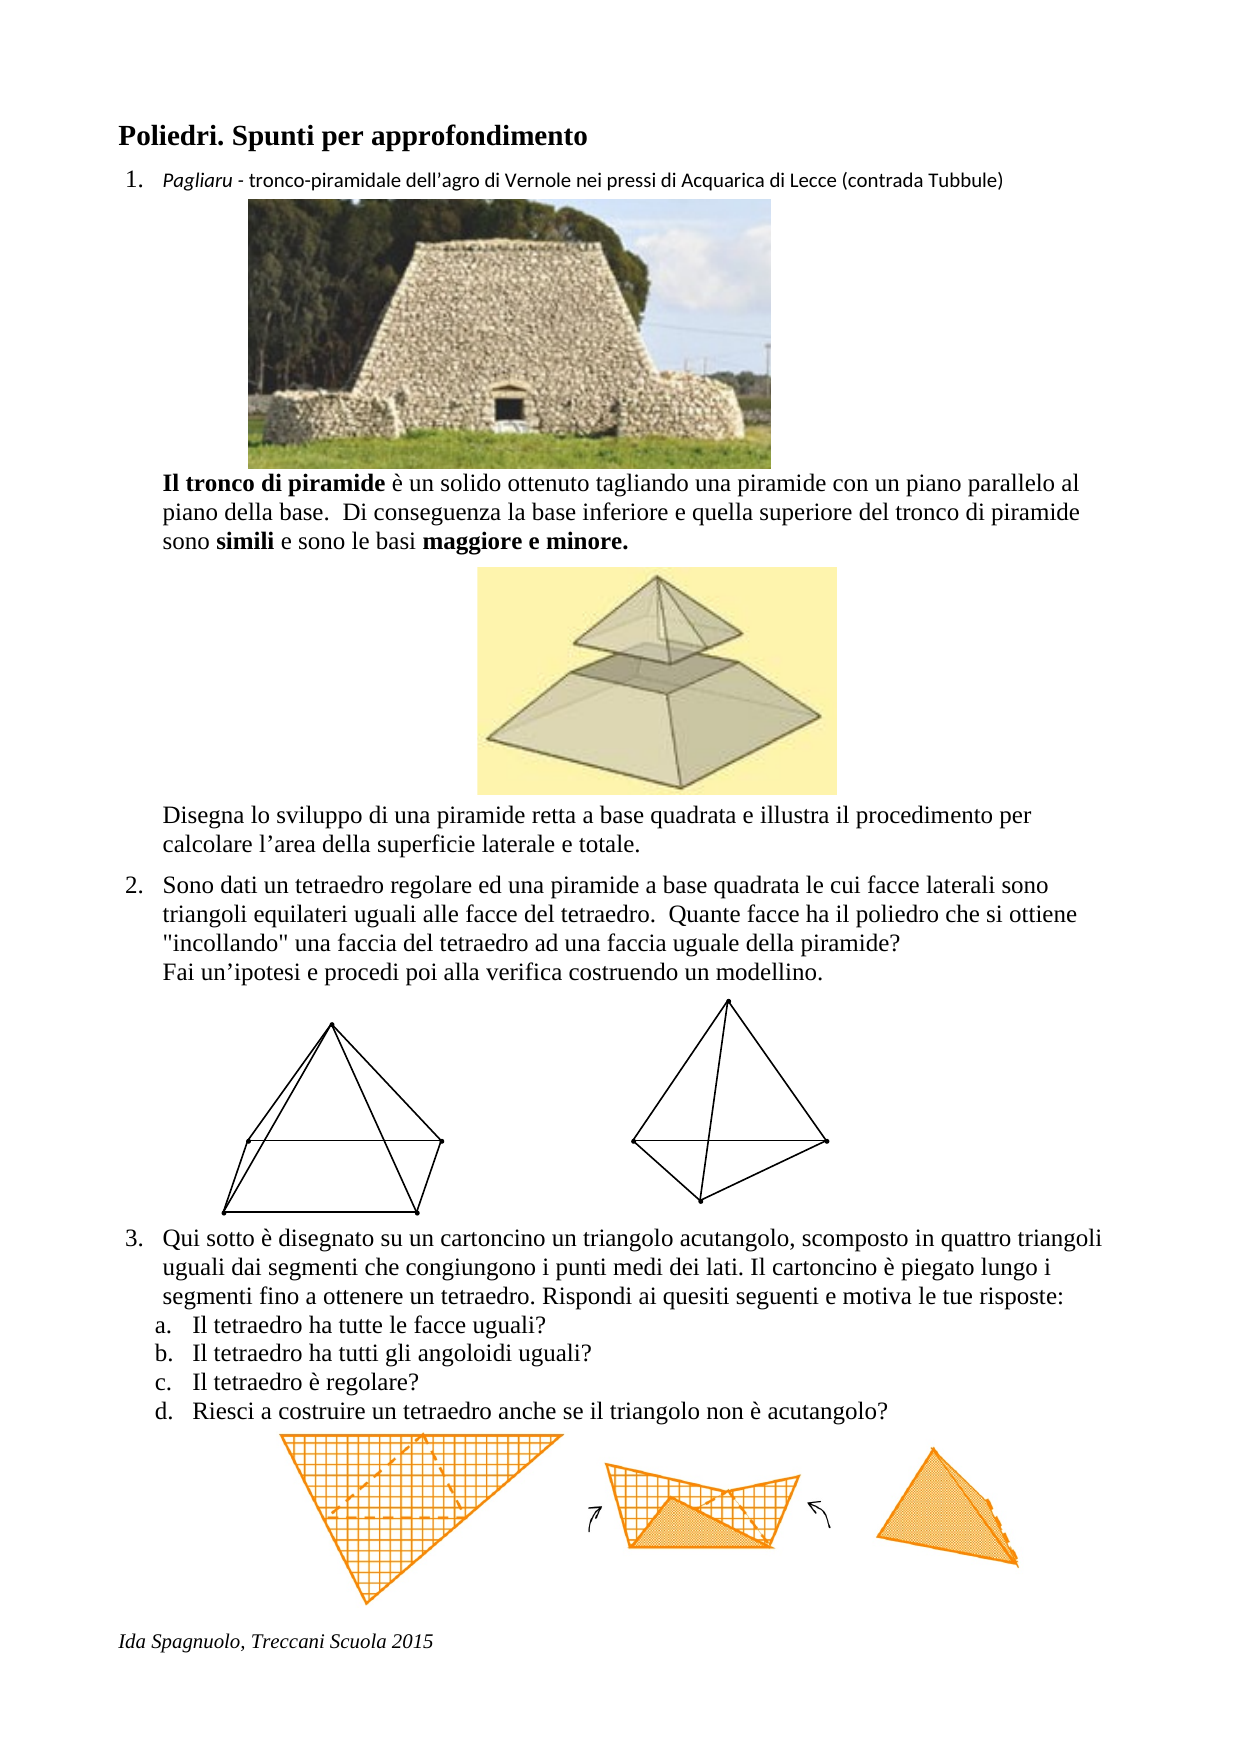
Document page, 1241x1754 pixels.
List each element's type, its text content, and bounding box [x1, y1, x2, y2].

list Il tetraedro è regolare? [154, 1367, 1122, 1396]
list Il tetraedro ha tutti gli angoloidi uguali? [154, 1338, 1122, 1367]
text Il tronco di piramide è un solido ottenuto tagliando una piramide con un piano parallelo al piano della base. Di conseguenza la base inferiore e quella superiore del tronco di piramide sono simili e sono le basi maggiore e minore. [162, 468, 1122, 554]
list Il tetraedro ha tutte le facce uguali? [154, 1310, 1122, 1338]
picture [248, 199, 771, 469]
text Disegna lo sviluppo di una piramide retta a base quadrata e illustra il procedimento per calcolare l’area della superficie laterale e totale. [162, 801, 1122, 858]
text Poliedri. Spunti per approfondimento [118, 118, 1122, 152]
list Qui sotto è disegnato su un cartoncino un triangolo acutangolo, scomposto in quattro triangoli uguali dai segmenti che congiungono i punti medi dei lati. Il cartoncino è piegato lungo i segmenti fino a ottenere un tetraedro. Rispondi ai quesiti seguenti e motiva le tue risposte: [125, 1223, 1122, 1310]
picture [477, 567, 837, 795]
list Pagliaru - tronco-piramidale dell’agro di Vernole nei pressi di Acquarica di Lecce (contrada Tubbule) [125, 164, 1122, 193]
text Fai un’ipotesi e procedi poi alla verifica costruendo un modellino. [162, 957, 1122, 986]
list Sono dati un tetraedro regolare ed una piramide a base quadrata le cui facce laterali sono triangoli equilateri uguali alle facce del tetraedro. Quante facce ha il poliedro che si ottiene "incollando" una faccia del tetraedro ad una faccia uguale della piramide? [125, 871, 1122, 957]
picture [275, 1431, 1024, 1608]
list Riesci a costruire un tetraedro anche se il triangolo non è acutangolo? [154, 1396, 1122, 1425]
